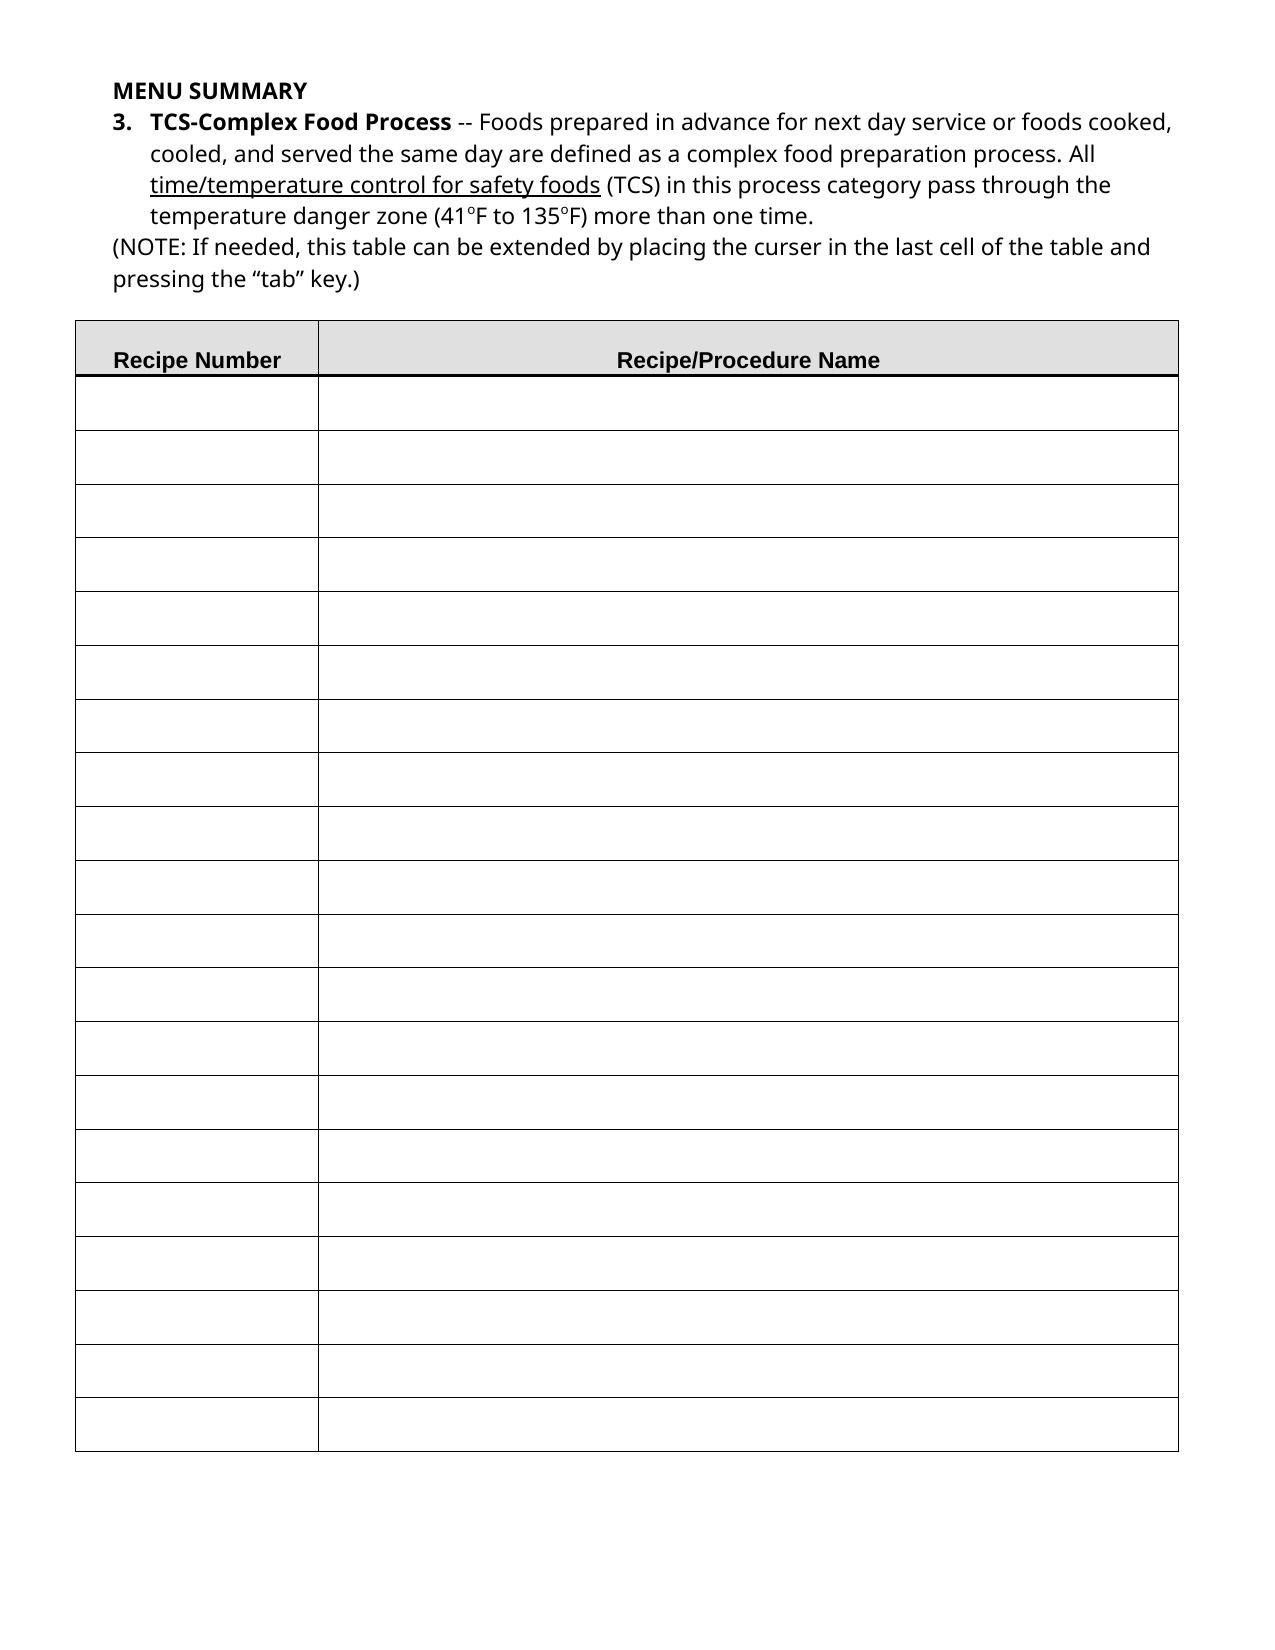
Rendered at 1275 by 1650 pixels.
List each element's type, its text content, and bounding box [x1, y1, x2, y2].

table_cell [319, 1130, 1178, 1182]
table_cell [76, 861, 318, 913]
table_cell [319, 538, 1178, 591]
table_cell [319, 1345, 1178, 1397]
table_cell [319, 915, 1178, 967]
table_cell [319, 807, 1178, 860]
table_cell [76, 915, 318, 967]
table_cell [76, 1345, 318, 1397]
table_cell [319, 700, 1178, 752]
table_cell [76, 646, 318, 698]
table_cell [76, 1183, 318, 1236]
table_cell [76, 1130, 318, 1182]
table_cell [76, 968, 318, 1021]
table_cell [76, 1237, 318, 1290]
table_cell [76, 753, 318, 806]
table_cell [319, 1076, 1178, 1128]
table_cell [76, 377, 318, 430]
table_cell [319, 592, 1178, 645]
table_cell [319, 1237, 1178, 1290]
table_cell [76, 700, 318, 752]
table_cell [76, 1076, 318, 1128]
table_cell [76, 807, 318, 860]
table_cell [76, 431, 318, 483]
table_cell [319, 968, 1178, 1021]
table_cell [76, 485, 318, 537]
table_cell [319, 377, 1178, 430]
table_cell [319, 1398, 1178, 1451]
table_cell [319, 1291, 1178, 1343]
table_header Recipe Number [76, 321, 318, 374]
text MENU SUMMARY [112, 75, 1200, 106]
table_cell [76, 538, 318, 591]
table_cell [76, 1022, 318, 1075]
table_cell [319, 861, 1178, 913]
text (NOTE: If needed, this table can be extended by placing the curser in the last cell of the table and pressing the “tab” key.) [112, 231, 1200, 294]
table_cell [319, 485, 1178, 537]
table_cell [319, 1022, 1178, 1075]
table_header Recipe/Procedure Name [319, 321, 1178, 374]
table_cell [319, 431, 1178, 483]
list TCS-Complex Food Process -- Foods prepared in advance for next day service or foods cooked, cooled, and served the same day are defined as a complex food preparation process. All time/temperature control for safety foods (TCS) in this process category pass through the temperature danger zone (41oF to 135oF) more than one time. [112, 106, 1200, 231]
table_cell [76, 1291, 318, 1343]
table_cell [76, 1398, 318, 1451]
table_cell [319, 753, 1178, 806]
table_cell [76, 592, 318, 645]
table_cell [319, 646, 1178, 698]
table_cell [319, 1183, 1178, 1236]
